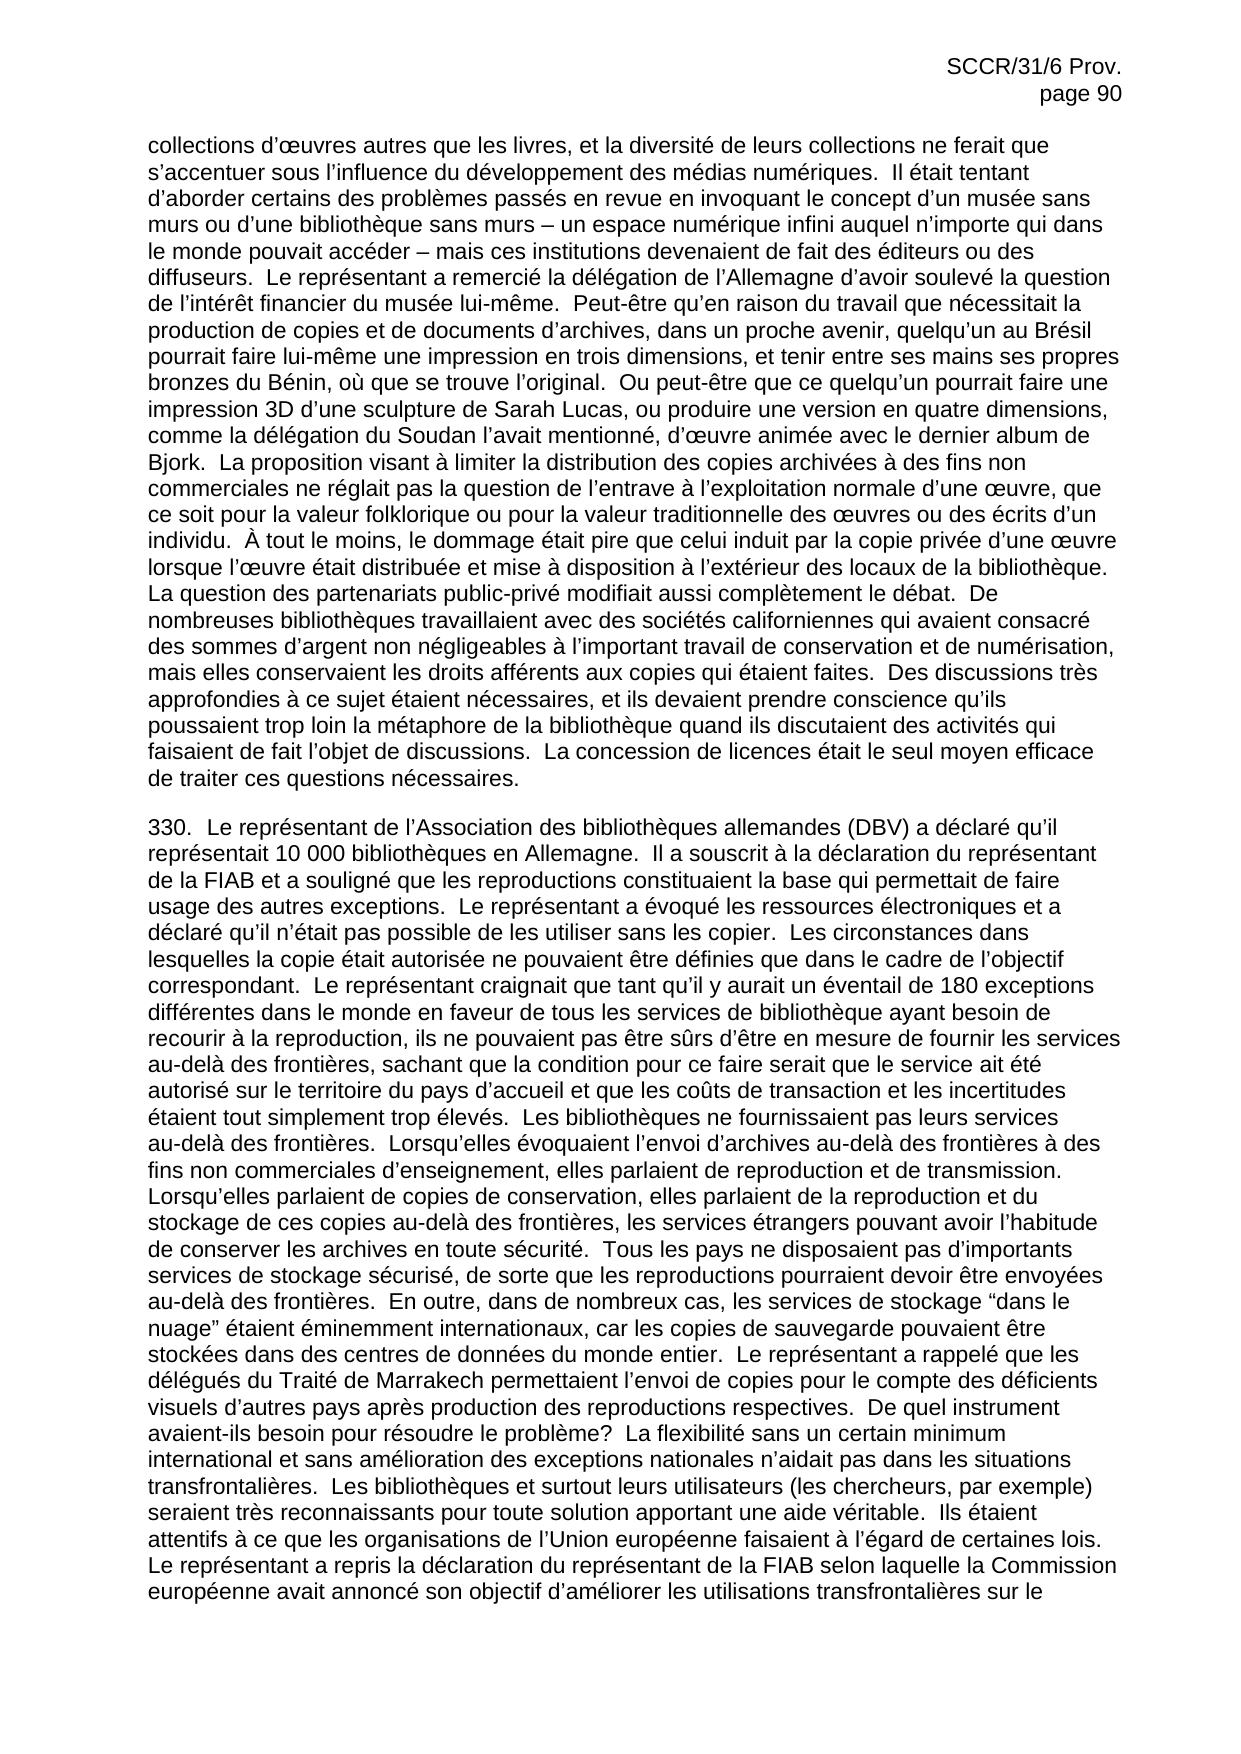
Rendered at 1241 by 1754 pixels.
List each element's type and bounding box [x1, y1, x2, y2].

text [148, 132, 1122, 791]
text [148, 814, 1122, 1604]
